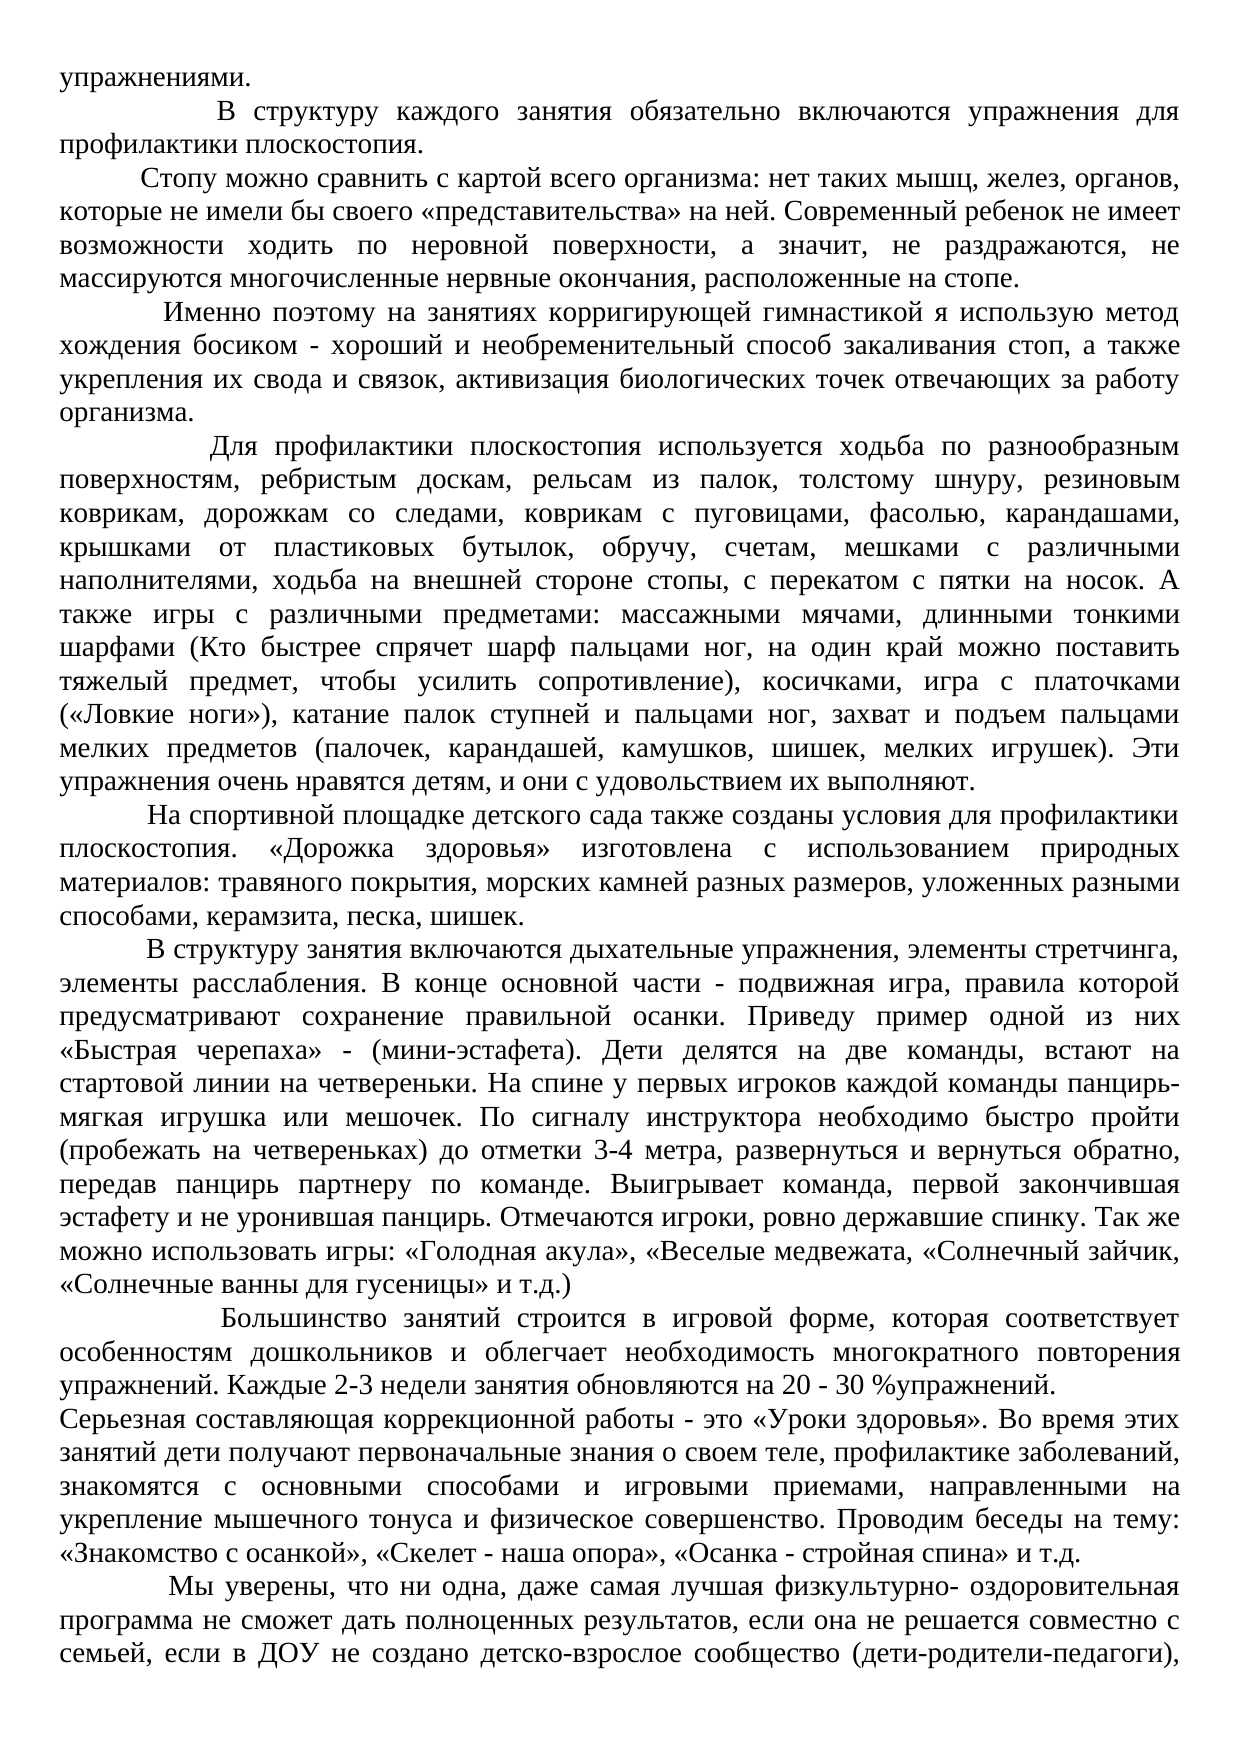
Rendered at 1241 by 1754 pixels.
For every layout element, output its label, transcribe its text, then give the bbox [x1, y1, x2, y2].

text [59, 59, 1181, 93]
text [59, 1568, 1181, 1669]
text Большинство занятий строится в игровой форме, которая соответствует особенностям дошкольников и облегчает необходимость многократного повторения упражнений. Каждые 2-3 недели занятия обновляются на 20 - 30 %упражнений. [59, 1300, 1181, 1401]
text В структуру каждого занятия обязательно включаются упражнения для профилактики плоскостопия. [59, 93, 1181, 160]
text В структуру занятия включаются дыхательные упражнения, элементы стретчинга, элементы расслабления. В конце основной части - подвижная игра, правила которой предусматривают сохранение правильной осанки. Приведу пример одной из них «Быстрая черепаха» - (мини-эстафета). Дети делятся на две команды, встают на стартовой линии на четвереньки. На спине у первых игроков каждой команды панцирь-мягкая игрушка или мешочек. По сигналу инструктора необходимо быстро пройти (пробежать на четвереньках) до отметки 3-4 метра, развернуться и вернуться обратно, передав панцирь партнеру по команде. Выигрывает команда, первой закончившая эстафету и не уронившая панцирь. Отмечаются игроки, ровно державшие спинку. Так же можно использовать игры: «Голодная акула», «Веселые медвежата, «Солнечный зайчик, «Солнечные ванны для гусеницы» и т.д.) [59, 931, 1181, 1300]
text Для профилактики плоскостопия используется ходьба по разнообразным поверхностям, ребристым доскам, рельсам из палок, толстому шнуру, резиновым коврикам, дорожкам со следами, коврикам с пуговицами, фасолью, карандашами, крышками от пластиковых бутылок, обручу, счетам, мешками с различными наполнителями, ходьба на внешней стороне стопы, с перекатом с пятки на носок. А также игры с различными предметами: массажными мячами, длинными тонкими шарфами (Кто быстрее спрячет шарф пальцами ног, на один край можно поставить тяжелый предмет, чтобы усилить сопротивление), косичками, игра с платочками («Ловкие ноги»), катание палок ступней и пальцами ног, захват и подъем пальцами мелких предметов (палочек, карандашей, камушков, шишек, мелких игрушек). Эти упражнения очень нравятся детям, и они с удовольствием их выполняют. [59, 428, 1181, 797]
text Именно поэтому на занятиях корригирующей гимнастикой я использую метод хождения босиком - хороший и необременительный способ закаливания стоп, а также укрепления их свода и связок, активизация биологических точек отвечающих за работу организма. [59, 294, 1181, 428]
text На спортивной площадке детского сада также созданы условия для профилактики плоскостопия. «Дорожка здоровья» изготовлена с использованием природных материалов: травяного покрытия, морских камней разных размеров, уложенных разными способами, керамзита, песка, шишек. [59, 797, 1181, 931]
text Серьезная составляющая коррекционной работы - это «Уроки здоровья». Во время этих занятий дети получают первоначальные знания о своем теле, профилактике заболеваний, знакомятся с основными способами и игровыми приемами, направленными на укрепление мышечного тонуса и физическое совершенство. Проводим беседы на тему: «Знакомство с осанкой», «Скелет - наша опора», «Осанка - стройная спина» и т.д. [59, 1401, 1181, 1568]
text Стопу можно сравнить с картой всего организма: нет таких мышц, желез, органов, которые не имели бы своего «представительства» на ней. Современный ребенок не имеет возможности ходить по неровной поверхности, а значит, не раздражаются, не массируются многочисленные нервные окончания, расположенные на стопе. [59, 160, 1181, 294]
